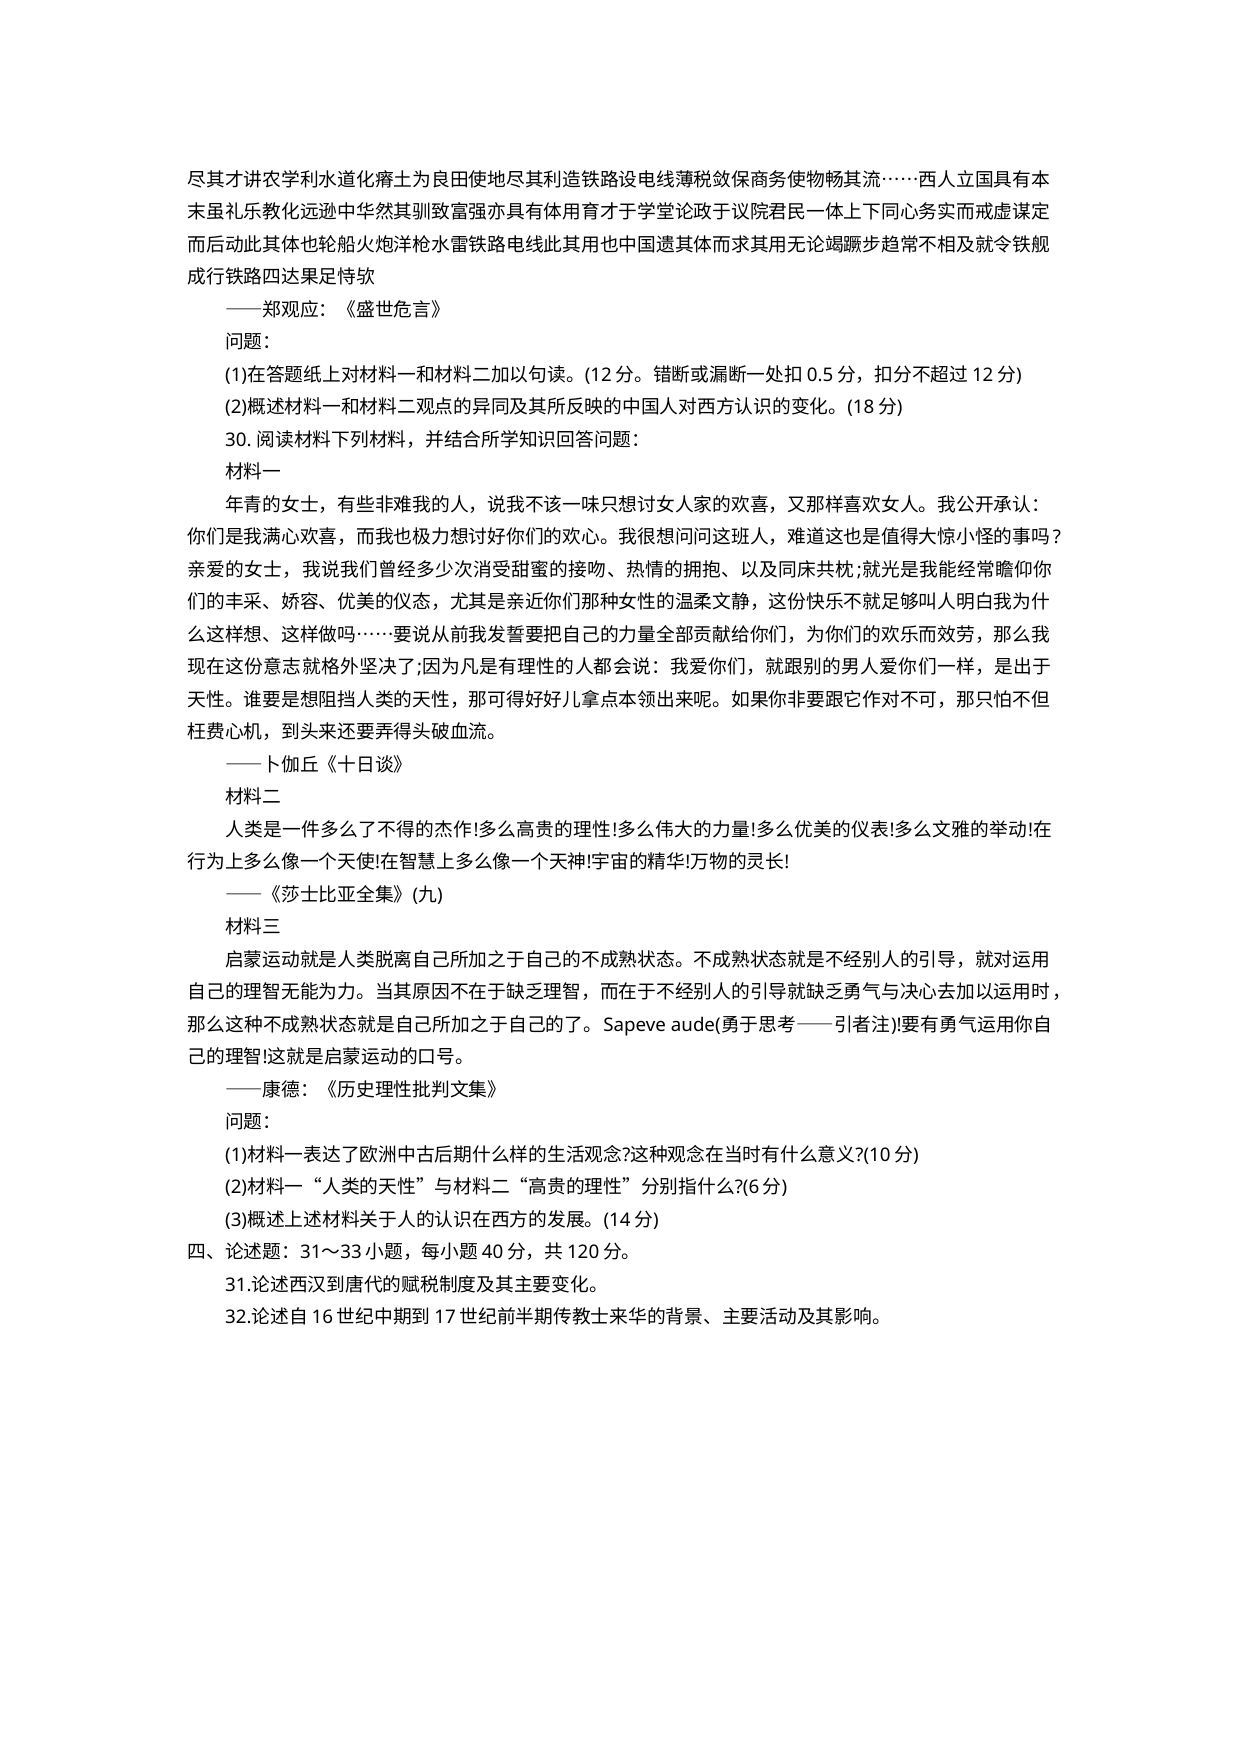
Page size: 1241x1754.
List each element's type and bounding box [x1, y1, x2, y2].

text [187, 162, 1053, 1332]
